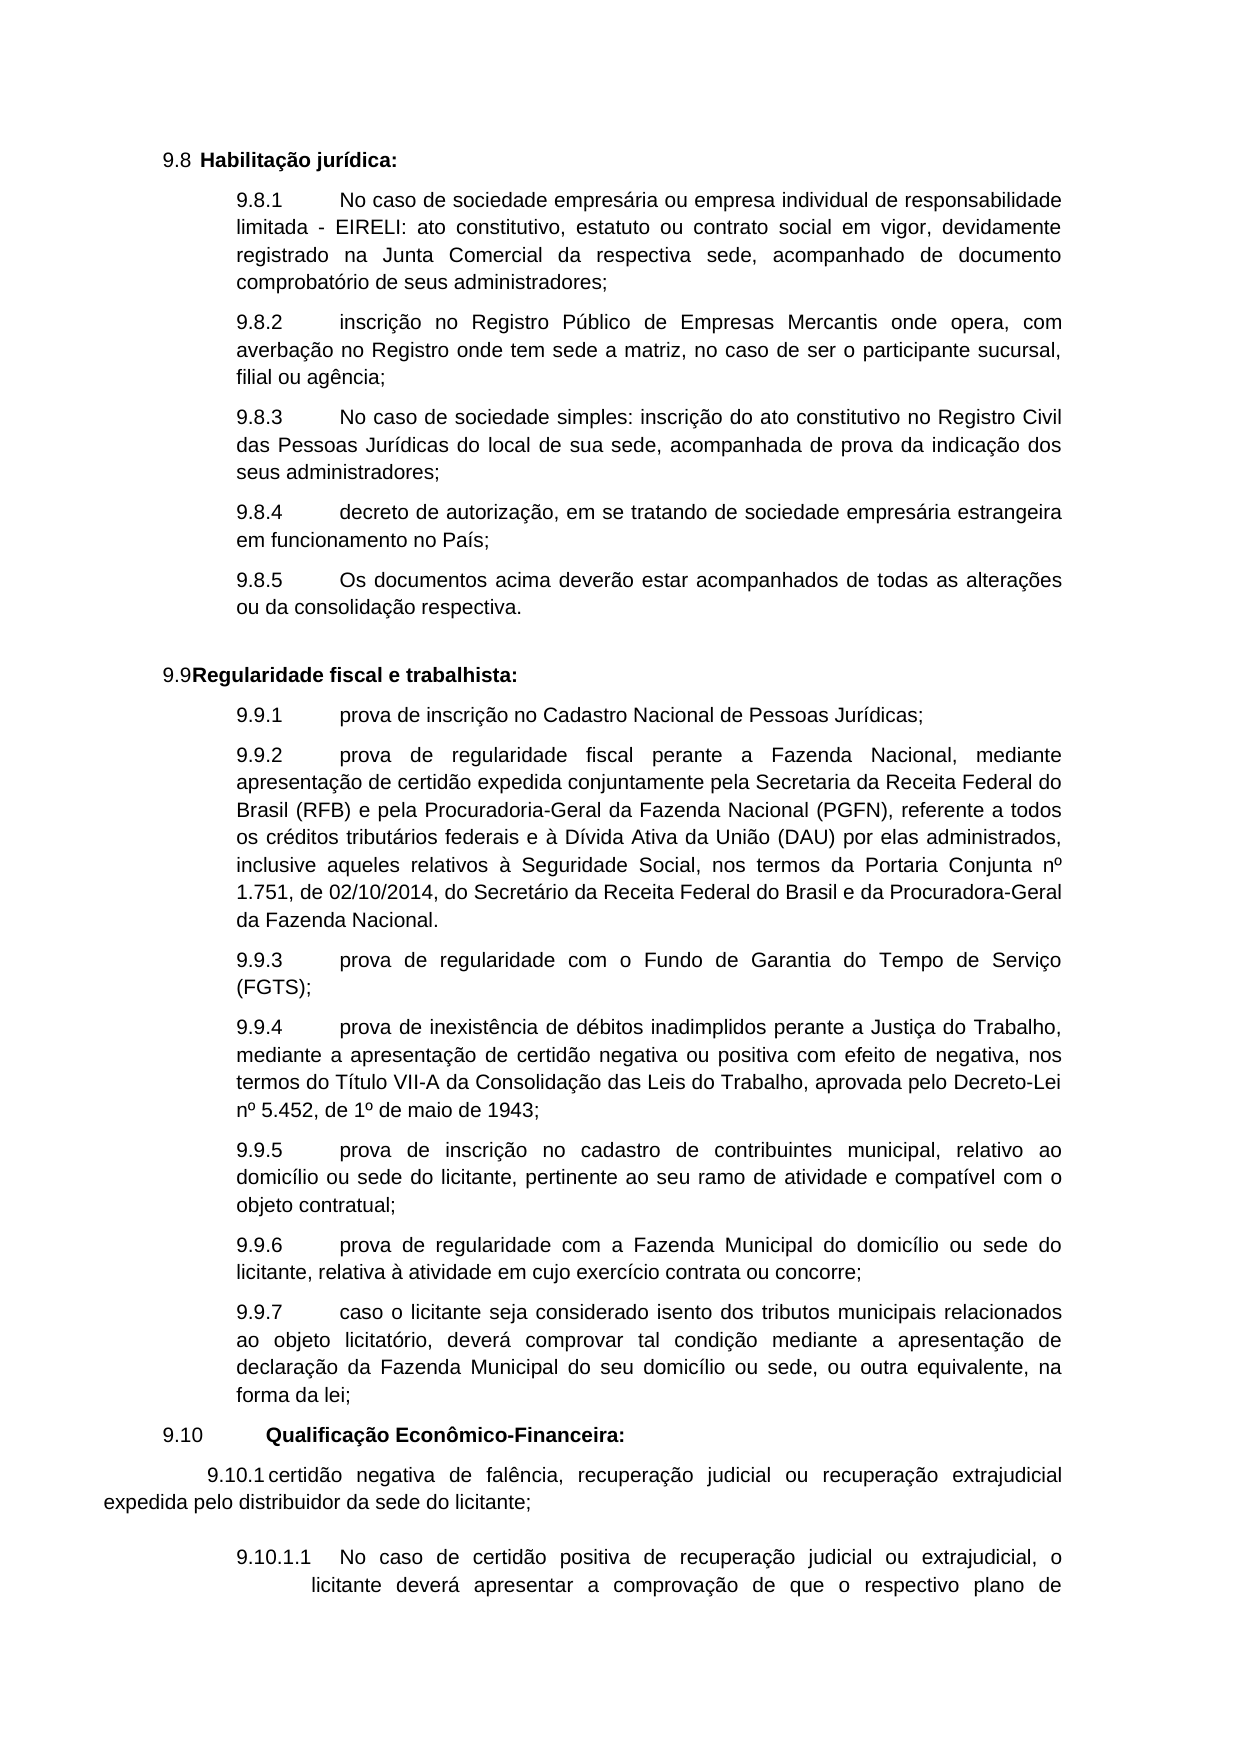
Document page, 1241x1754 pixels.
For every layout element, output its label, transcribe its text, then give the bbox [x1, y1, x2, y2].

list prova de inscrição no cadastro de contribuintes municipal, relativo ao domicílio ou sede do licitante, pertinente ao seu ramo de atividade e compatível com o objeto contratual; [236, 1138, 1063, 1217]
list No caso de sociedade empresária ou empresa individual de responsabilidade limitada - EIRELI: ato constitutivo, estatuto ou contrato social em vigor, devidamente registrado na Junta Comercial da respectiva sede, acompanhado de documento comprobatório de seus administradores; [236, 188, 1063, 294]
list Qualificação Econômico-Financeira: [162, 1423, 1063, 1447]
list No caso de sociedade simples: inscrição do ato constitutivo no Registro Civil das Pessoas Jurídicas do local de sua sede, acompanhada de prova da indicação dos seus administradores; [236, 405, 1063, 484]
list prova de regularidade fiscal perante a Fazenda Nacional, mediante apresentação de certidão expedida conjuntamente pela Secretaria da Receita Federal do Brasil (RFB) e pela Procuradoria-Geral da Fazenda Nacional (PGFN), referente a todos os créditos tributários federais e à Dívida Ativa da União (DAU) por elas administrados, inclusive aqueles relativos à Seguridade Social, nos termos da Portaria Conjunta nº 1.751, de 02/10/2014, do Secretário da Receita Federal do Brasil e da Procuradora-Geral da Fazenda Nacional. [236, 743, 1063, 932]
list prova de inexistência de débitos inadimplidos perante a Justiça do Trabalho, mediante a apresentação de certidão negativa ou positiva com efeito de negativa, nos termos do Título VII-A da Consolidação das Leis do Trabalho, aprovada pelo Decreto-Lei nº 5.452, de 1º de maio de 1943; [236, 1015, 1063, 1122]
list Os documentos acima deverão estar acompanhados de todas as alterações ou da consolidação respectiva. [236, 568, 1063, 619]
list Habilitação jurídica: [162, 148, 1063, 172]
list inscrição no Registro Público de Empresas Mercantis onde opera, com averbação no Registro onde tem sede a matriz, no caso de ser o participante sucursal, filial ou agência; [236, 310, 1063, 389]
list certidão negativa de falência, recuperação judicial ou recuperação extrajudicial expedida pelo distribuidor da sede do licitante; [103, 1463, 1063, 1514]
list prova de regularidade com o Fundo de Garantia do Tempo de Serviço (FGTS); [236, 948, 1063, 999]
list prova de inscrição no Cadastro Nacional de Pessoas Jurídicas; [236, 703, 1063, 727]
list Regularidade fiscal e trabalhista: [162, 663, 1063, 687]
list decreto de autorização, em se tratando de sociedade empresária estrangeira em funcionamento no País; [236, 500, 1063, 552]
list caso o licitante seja considerado isento dos tributos municipais relacionados ao objeto licitatório, deverá comprovar tal condição mediante a apresentação de declaração da Fazenda Municipal do seu domicílio ou sede, ou outra equivalente, na forma da lei; [236, 1300, 1063, 1407]
list prova de regularidade com a Fazenda Municipal do domicílio ou sede do licitante, relativa à atividade em cujo exercício contrata ou concorre; [236, 1233, 1063, 1284]
